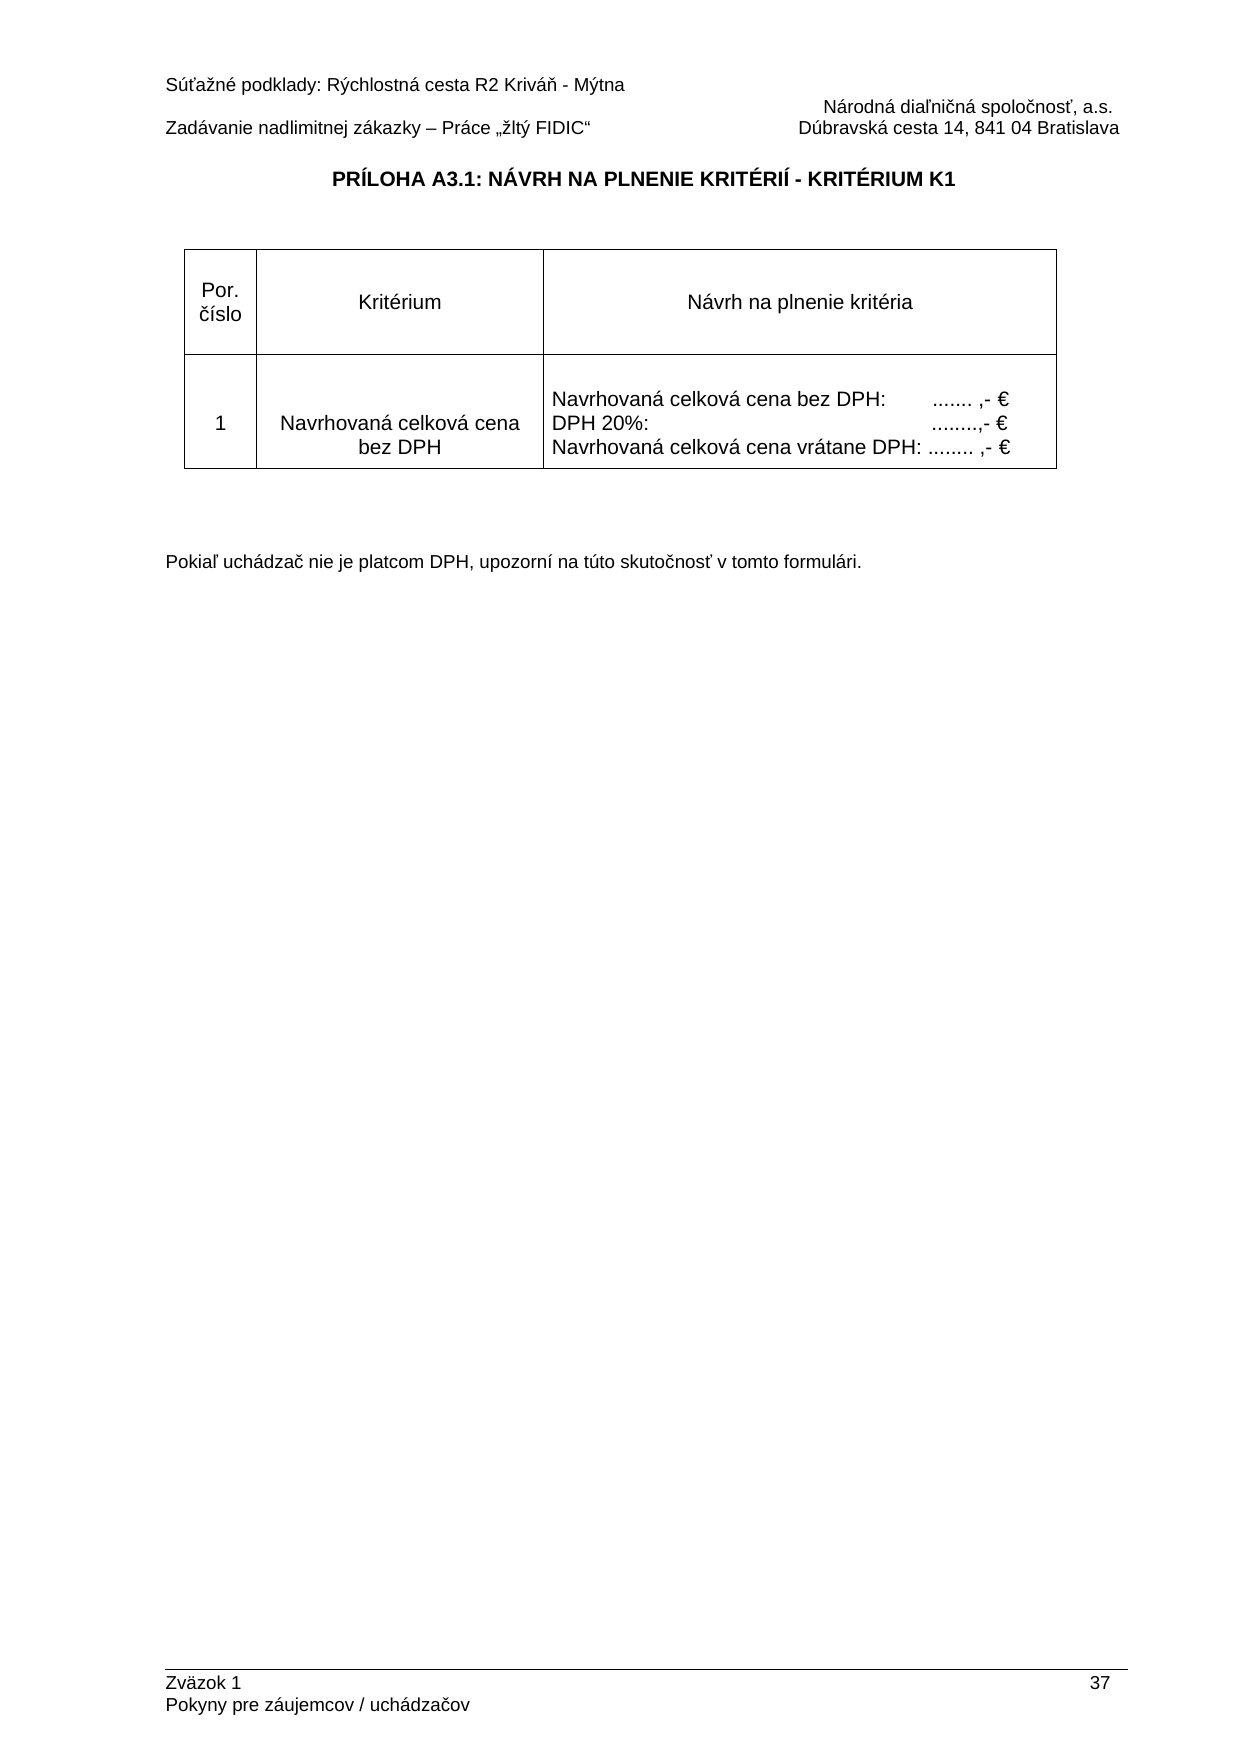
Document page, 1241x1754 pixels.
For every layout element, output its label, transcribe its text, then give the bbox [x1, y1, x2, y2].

table_cell 1 [185, 355, 256, 467]
table_cell Navrhovaná celková cena bez DPH: ....... ,- € DPH 20%: ........,- € Navrhovaná celková cena vrátane DPH: ........ ,- € [544, 355, 1056, 467]
text Pokiaľ uchádzač nie je platcom DPH, upozorní na túto skutočnosť v tomto formulári. [165, 551, 1122, 573]
table_header Kritérium [257, 250, 543, 354]
text Príloha A3.1: Návrh na plnenie kritérií - Kritérium K1 [165, 167, 1122, 191]
table_cell Navrhovaná celková cena bez DPH [257, 355, 543, 467]
table_header Por. číslo [185, 250, 256, 354]
table_header Návrh na plnenie kritéria [544, 250, 1056, 354]
